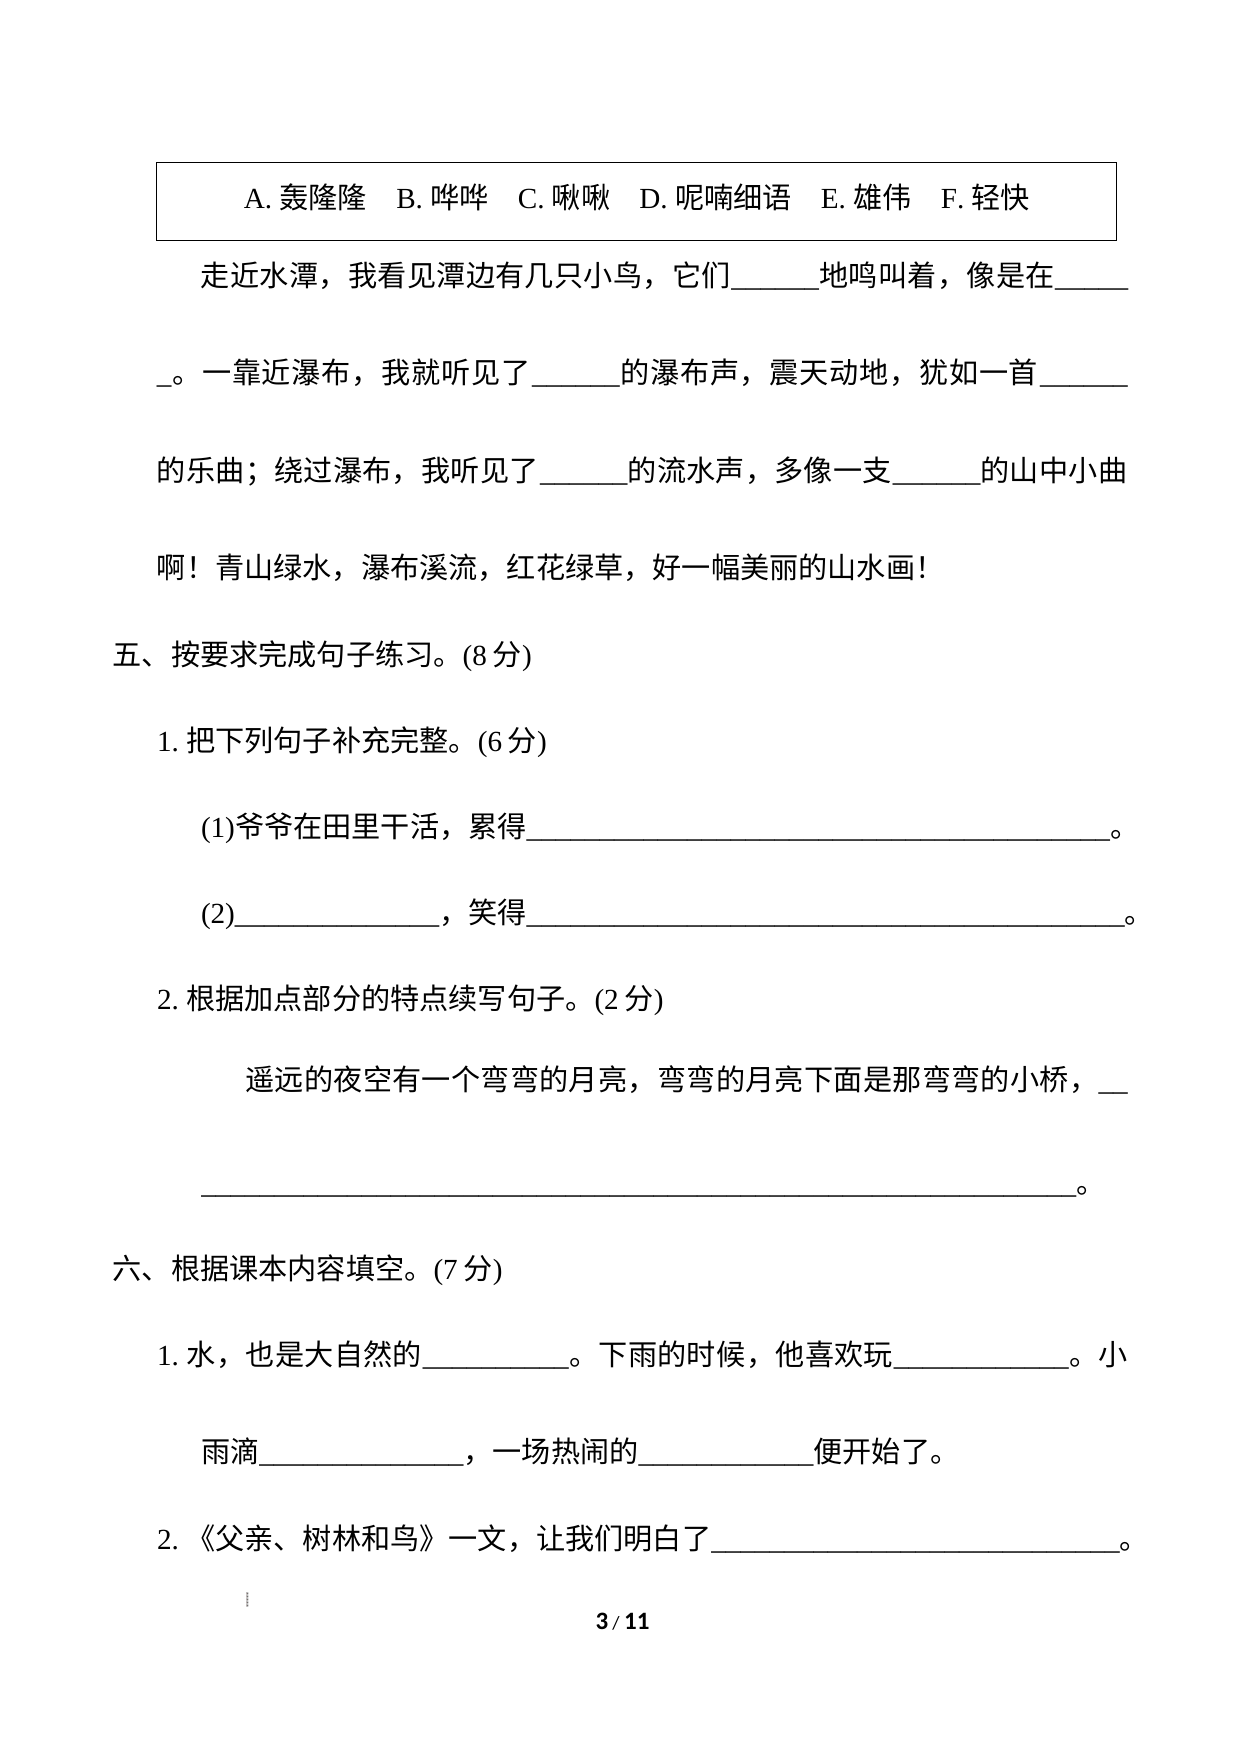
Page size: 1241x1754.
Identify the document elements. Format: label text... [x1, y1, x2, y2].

text 五、按要求完成句子练习。(8分) [112, 620, 1128, 685]
text (2)______________，笑得_________________________________________。 [112, 878, 1128, 943]
text 走近水潭，我看见潭边有几只小鸟，它们______地鸣叫着，像是在______。一靠近瀑布，我就听见了______的瀑布声，震天动地，犹如一首______的乐曲；绕过瀑布，我听见了______的流水声，多像一支______的山中小曲啊！青山绿水，瀑布溪流，红花绿草，好一幅美丽的山水画！ [157, 241, 1128, 598]
text 2. 根据加点部分的特点续写句子。(2分) [112, 964, 1128, 1029]
text 1. 水，也是大自然的__________。下雨的时候，他喜欢玩____________。小雨滴______________，一场热闹的____________便开始了。 [157, 1320, 1128, 1483]
text 遥远的夜空有一个弯弯的月亮，弯弯的月亮下面是那弯弯的小桥，______________________________________________________________。 [201, 1050, 1128, 1213]
table_header A. 轰隆隆 B. 哗哗 C. 啾啾 D. 呢喃细语 E. 雄伟 F. 轻快 [157, 163, 1116, 240]
text (1)爷爷在田里干活，累得________________________________________。 [112, 792, 1128, 857]
text 六、根据课本内容填空。(7分) [112, 1234, 1128, 1299]
text 1. 把下列句子补充完整。(6分) [112, 706, 1128, 771]
text 2. 《父亲、树林和鸟》一文，让我们明白了____________________________。 [157, 1504, 1128, 1569]
